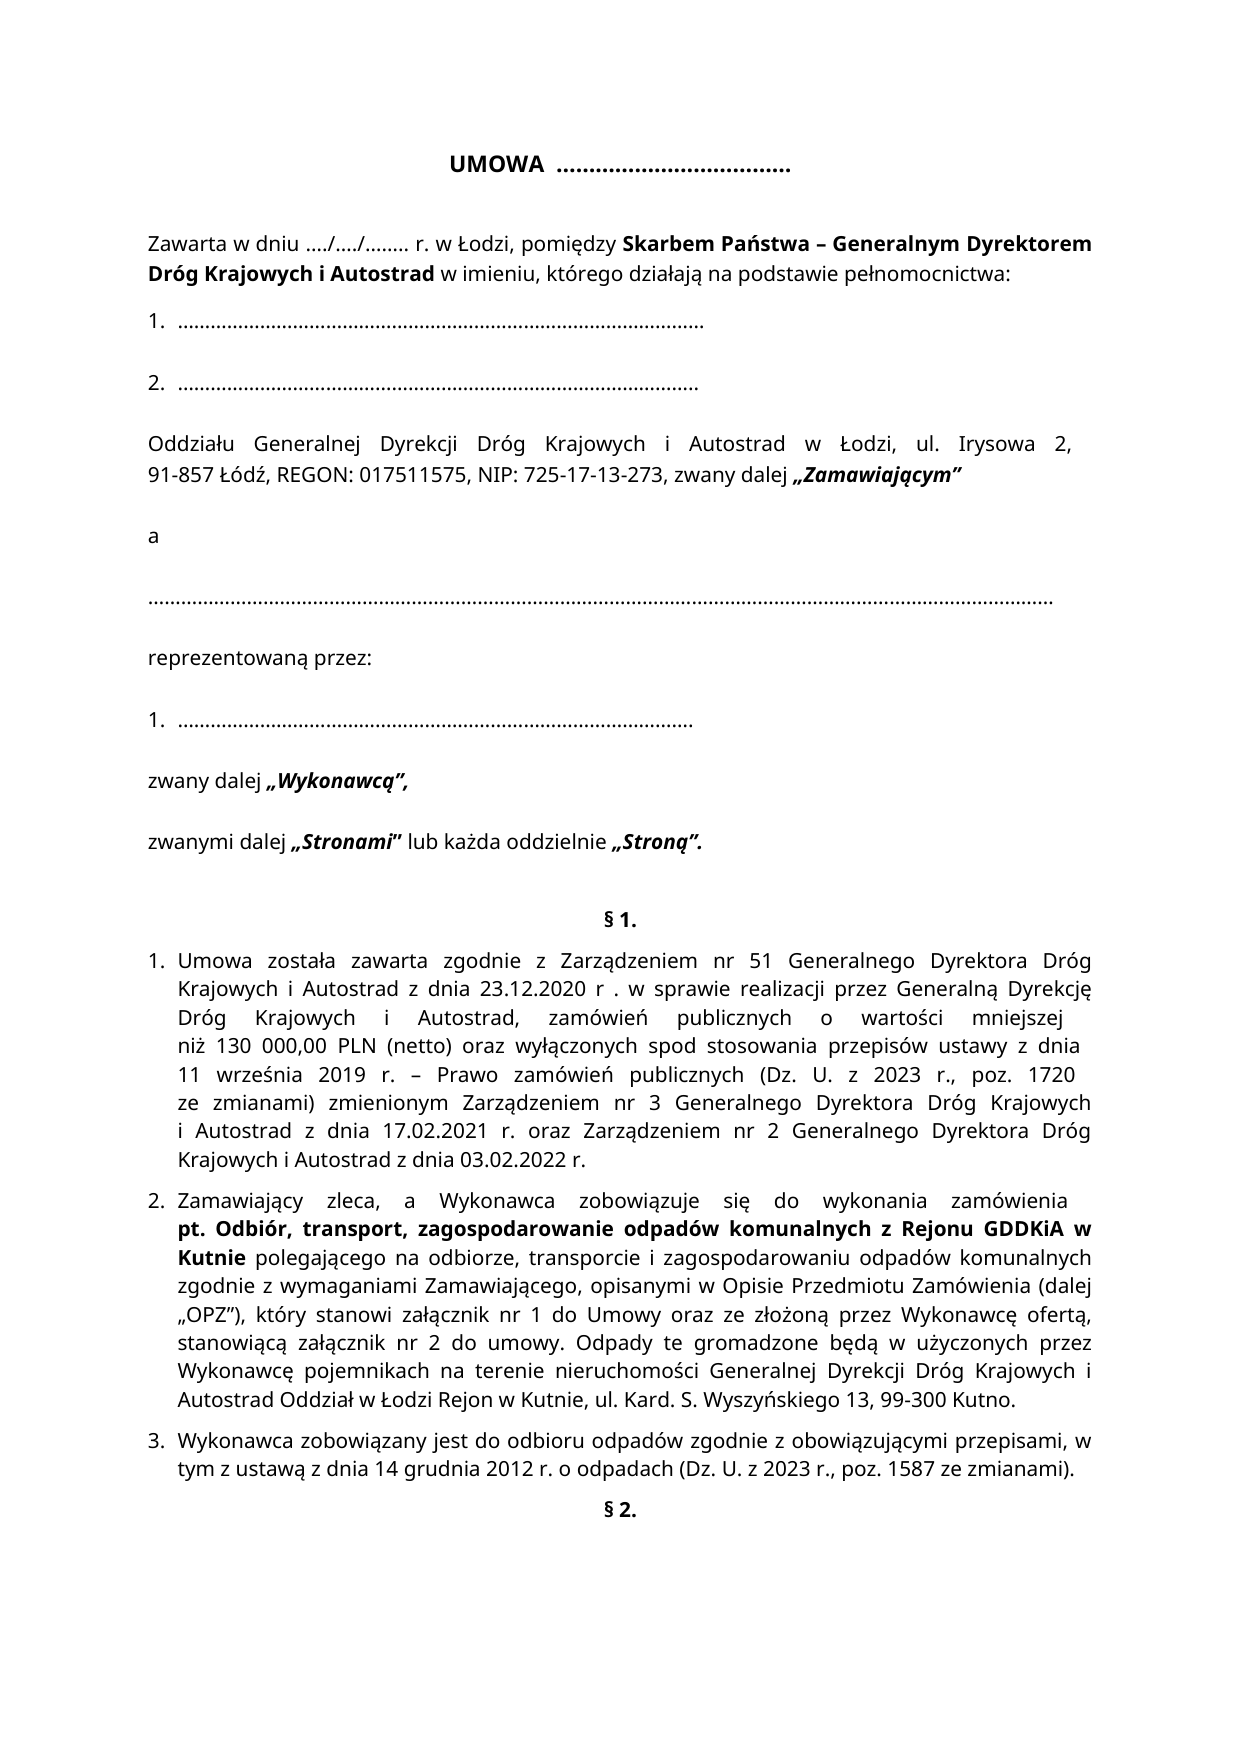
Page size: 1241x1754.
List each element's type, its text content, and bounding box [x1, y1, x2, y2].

list ………………………………………………………………………………………………………………………………………………… [148, 582, 1093, 611]
list Umowa została zawarta zgodnie z Zarządzeniem nr 51 Generalnego Dyrektora Dróg Krajowych i Autostrad z dnia 23.12.2020 r . w sprawie realizacji przez Generalną Dyrekcję Dróg Krajowych i Autostrad, zamówień publicznych o wartości mniejszej niż 130 000,00 PLN (netto) oraz wyłączonych spod stosowania przepisów ustawy z dnia 11 września 2019 r. – Prawo zamówień publicznych (Dz. U. z 2023 r., poz. 1720 ze zmianami) zmienionym Zarządzeniem nr 3 Generalnego Dyrektora Dróg Krajowych i Autostrad z dnia 17.02.2021 r. oraz Zarządzeniem nr 2 Generalnego Dyrektora Dróg Krajowych i Autostrad z dnia 03.02.2022 r. [148, 946, 1093, 1173]
text Zawarta w dniu …./…./…….. r. w Łodzi, pomiędzy Skarbem Państwa – Generalnym Dyrektorem Dróg Krajowych i Autostrad w imieniu, którego działają na podstawie pełnomocnictwa: [148, 198, 1093, 288]
list …………………………………………………………………………………… [148, 307, 1093, 335]
list ………………………………………………………………………………….. [148, 368, 1093, 396]
text § 2. [148, 1495, 1093, 1524]
list Zamawiający zleca, a Wykonawca zobowiązuje się do wykonania zamówienia pt. Odbiór, transport, zagospodarowanie odpadów komunalnych z Rejonu GDDKiA w Kutnie polegającego na odbiorze, transporcie i zagospodarowaniu odpadów komunalnych zgodnie z wymaganiami Zamawiającego, opisanymi w Opisie Przedmiotu Zamówienia (dalej „OPZ”), który stanowi załącznik nr 1 do Umowy oraz ze złożoną przez Wykonawcę ofertą, stanowiącą załącznik nr 2 do umowy. Odpady te gromadzone będą w użyczonych przez Wykonawcę pojemnikach na terenie nieruchomości Generalnej Dyrekcji Dróg Krajowych i Autostrad Oddział w Łodzi Rejon w Kutnie, ul. Kard. S. Wyszyńskiego 13, 99-300 Kutno. [148, 1186, 1093, 1413]
list a [148, 521, 1093, 549]
list Wykonawca zobowiązany jest do odbioru odpadów zgodnie z obowiązującymi przepisami, w tym z ustawą z dnia 14 grudnia 2012 r. o odpadach (Dz. U. z 2023 r., poz. 1587 ze zmianami). [148, 1426, 1093, 1483]
list zwanymi dalej „Stronami” lub każda oddzielnie „Stroną”. [148, 827, 1093, 856]
list Oddziału Generalnej Dyrekcji Dróg Krajowych i Autostrad w Łodzi, ul. Irysowa 2, 91-857 Łódź, REGON: 017511575, NIP: 725-17-13-273, zwany dalej „Zamawiającym” [148, 429, 1093, 488]
list zwany dalej „Wykonawcą”, [148, 766, 1093, 794]
list …………………………………………………………………………………. [148, 705, 1093, 733]
list reprezentowaną przez: [148, 643, 1093, 672]
text UMOWA ……………………………… [148, 148, 1093, 179]
text § 1. [148, 905, 1093, 933]
